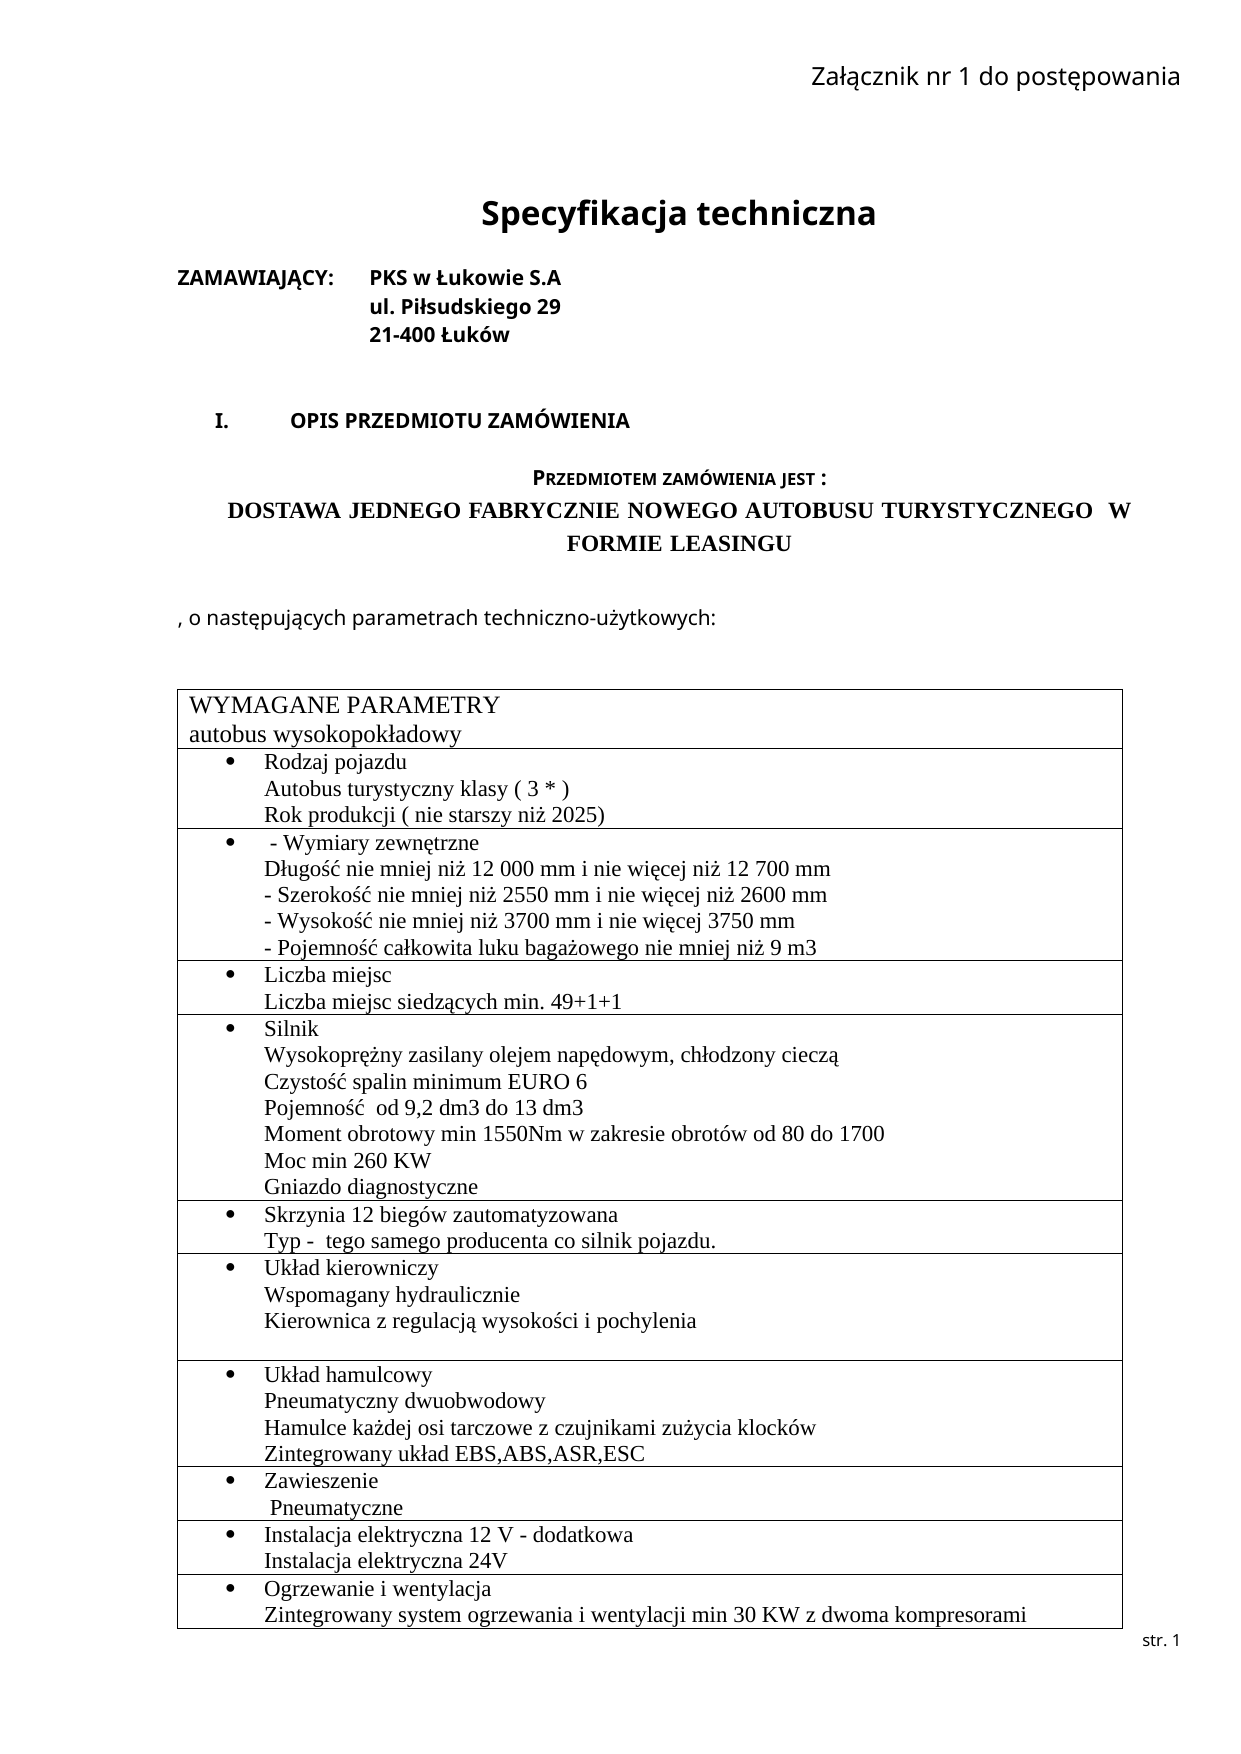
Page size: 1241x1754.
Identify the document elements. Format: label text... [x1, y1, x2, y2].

text 21-400 Łuków [177, 320, 1181, 349]
text ul. Piłsudskiego 29 [177, 292, 1181, 320]
text dostawa jednego fabrycznie nowego autobusu turystycznego w formie leasingu [177, 491, 1181, 558]
text , o następujących parametrach techniczno-użytkowych: [177, 603, 1181, 632]
table_cell Liczba miejsc Liczba miejsc siedzących min. 49+1+1 [178, 961, 1122, 1014]
table_cell Układ hamulcowy Pneumatyczny dwuobwodowy Hamulce każdej osi tarczowe z czujnikami zużycia klocków Zintegrowany układ EBS,ABS,ASR,ESC [178, 1361, 1122, 1466]
text Specyfikacja techniczna [177, 190, 1181, 235]
table_cell - Wymiary zewnętrzne Długość nie mniej niż 12 000 mm i nie więcej niż 12 700 mm - Szerokość nie mniej niż 2550 mm i nie więcej niż 2600 mm - Wysokość nie mniej niż 3700 mm i nie więcej 3750 mm - Pojemność całkowita luku bagażowego nie mniej niż 9 m3 [178, 829, 1122, 960]
table_cell Silnik Wysokoprężny zasilany olejem napędowym, chłodzony cieczą Czystość spalin minimum EURO 6 Pojemność od 9,2 dm3 do 13 dm3 Moment obrotowy min 1550Nm w zakresie obrotów od 80 do 1700 Moc min 260 KW Gniazdo diagnostyczne [178, 1015, 1122, 1199]
table_cell Instalacja elektryczna 12 V - dodatkowa Instalacja elektryczna 24V [178, 1521, 1122, 1574]
list OPIS PRZEDMIOTU ZAMÓWIENIA [215, 406, 1181, 434]
text ZAMAWIAJĄCY: PKS w Łukowie S.A [177, 263, 1181, 292]
table_header WYMAGANE PARAMETRY autobus wysokopokładowy [178, 690, 1122, 747]
table_cell Rodzaj pojazdu Autobus turystyczny klasy ( 3 * ) Rok produkcji ( nie starszy niż 2025) [178, 749, 1122, 827]
table_cell Układ kierowniczy Wspomagany hydraulicznie Kierownica z regulacją wysokości i pochylenia [178, 1254, 1122, 1360]
table_cell Zawieszenie Pneumatyczne [178, 1467, 1122, 1520]
text Załącznik nr 1 do postępowania [177, 59, 1181, 93]
table_cell Ogrzewanie i wentylacja Zintegrowany system ogrzewania i wentylacji min 30 KW z dwoma kompresorami klimatyzacji [178, 1575, 1122, 1627]
table_cell Skrzynia 12 biegów zautomatyzowana Typ - tego samego producenta co silnik pojazdu. [178, 1201, 1122, 1253]
text Przedmiotem zamówienia jest : [177, 463, 1181, 491]
